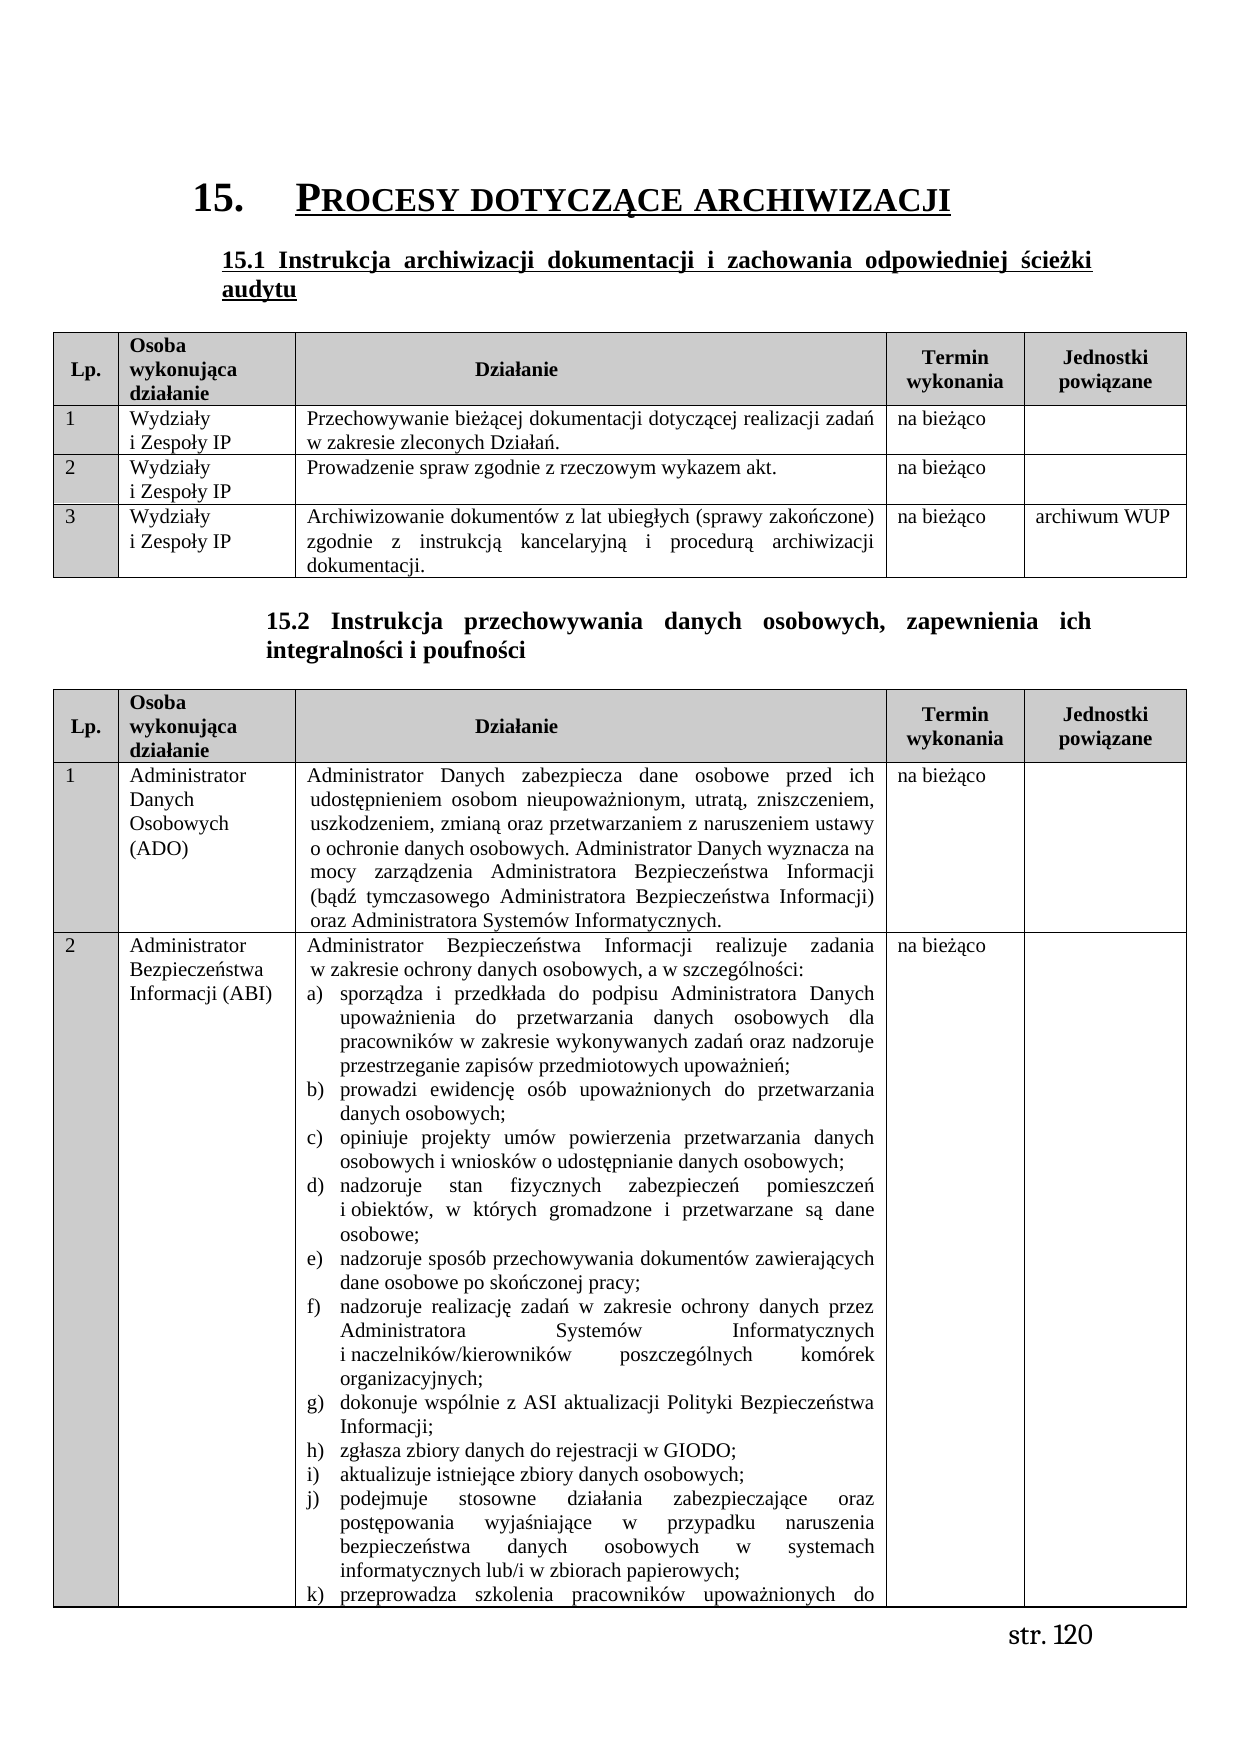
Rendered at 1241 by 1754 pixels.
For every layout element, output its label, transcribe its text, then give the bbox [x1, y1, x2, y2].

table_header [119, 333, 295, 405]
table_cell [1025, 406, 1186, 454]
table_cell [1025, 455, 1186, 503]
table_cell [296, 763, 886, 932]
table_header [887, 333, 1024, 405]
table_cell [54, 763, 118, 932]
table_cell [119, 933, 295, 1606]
subtitle Procesy dotyczące archiwizacji [192, 173, 1092, 221]
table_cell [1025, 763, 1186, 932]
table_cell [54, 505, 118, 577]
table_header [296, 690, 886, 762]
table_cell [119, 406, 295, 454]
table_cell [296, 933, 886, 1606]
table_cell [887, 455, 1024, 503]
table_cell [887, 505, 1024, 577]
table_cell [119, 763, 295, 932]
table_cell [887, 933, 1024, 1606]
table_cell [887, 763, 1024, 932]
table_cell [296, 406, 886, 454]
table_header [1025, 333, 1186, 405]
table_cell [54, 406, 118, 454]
subtitle 15.1 Instrukcja archiwizacji dokumentacji i zachowania odpowiedniej ścieżki audytu [222, 272, 1092, 303]
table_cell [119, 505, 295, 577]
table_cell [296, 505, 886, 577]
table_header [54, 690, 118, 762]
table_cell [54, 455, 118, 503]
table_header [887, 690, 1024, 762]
subtitle 15.1 Instrukcja archiwizacji dokumentacji i zachowania odpowiedniej ścieżki audytu [222, 246, 1092, 271]
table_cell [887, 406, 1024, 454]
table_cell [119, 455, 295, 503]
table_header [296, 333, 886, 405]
subtitle 15.2 Instrukcja przechowywania danych osobowych, zapewnienia ich integralności i poufności [266, 606, 1092, 664]
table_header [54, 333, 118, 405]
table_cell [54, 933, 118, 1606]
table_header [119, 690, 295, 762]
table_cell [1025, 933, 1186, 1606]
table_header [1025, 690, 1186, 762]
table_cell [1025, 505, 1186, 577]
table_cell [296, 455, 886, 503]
